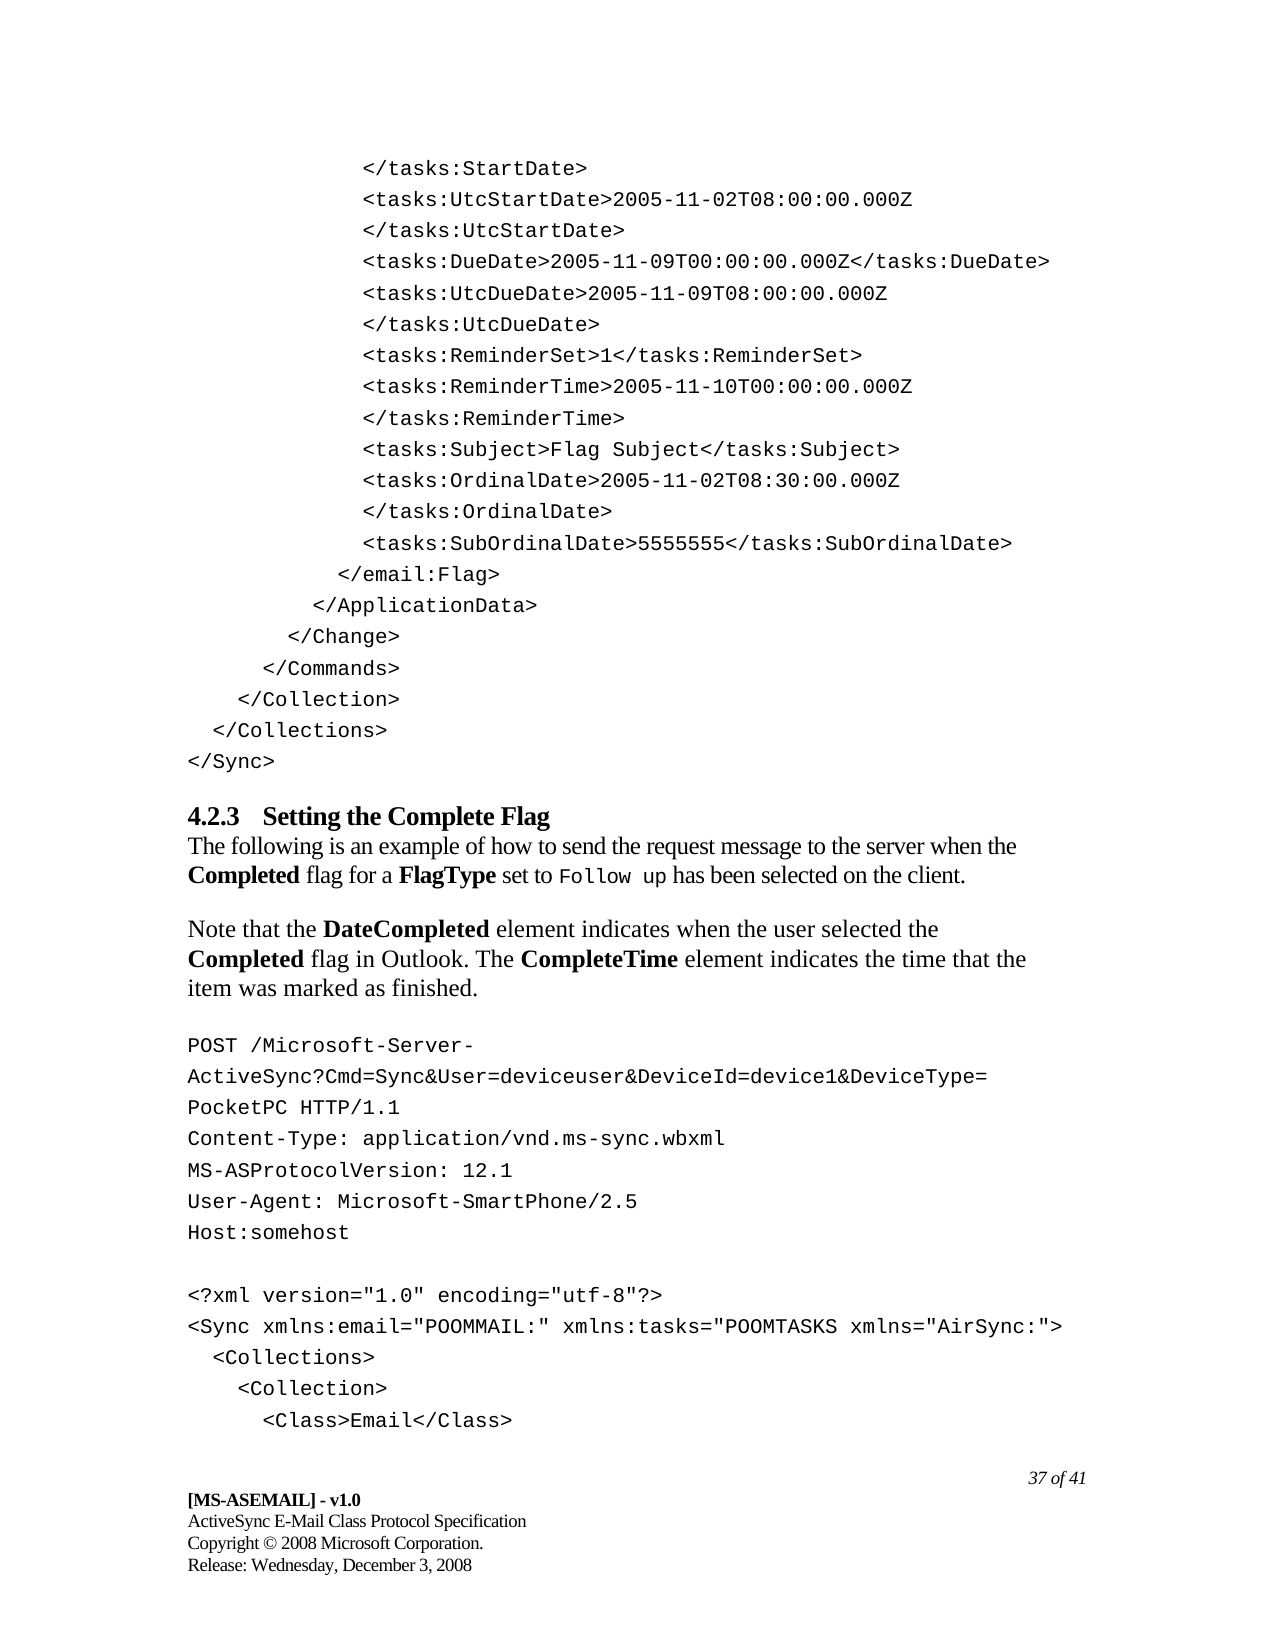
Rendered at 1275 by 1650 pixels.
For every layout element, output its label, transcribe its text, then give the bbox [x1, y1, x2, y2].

text <tasks:DueDate>2005-11-09T00:00:00.000Z</tasks:DueDate> [187, 244, 1087, 275]
text </Collection> [187, 681, 1087, 712]
text Note that the DateCompleted element indicates when the user selected the Completed flag in Outlook. The CompleteTime element indicates the time that the item was marked as finished. [187, 914, 1050, 1002]
text <Collection> [187, 1371, 1087, 1402]
text ActiveSync?Cmd=Sync&User=deviceuser&DeviceId=device1&DeviceType= [187, 1058, 1087, 1089]
text <Sync xmlns:email="POOMMAIL:" xmlns:tasks="POOMTASKS xmlns="AirSync:"> [187, 1308, 1087, 1339]
text </tasks:StartDate> [187, 150, 1087, 181]
text <Collections> [187, 1339, 1087, 1371]
subtitle Setting the Complete Flag [187, 800, 1087, 831]
text </tasks:UtcStartDate> [187, 212, 1087, 244]
text POST /Microsoft-Server- [187, 1027, 1087, 1058]
text </Sync> [187, 744, 1087, 775]
text <tasks:ReminderSet>1</tasks:ReminderSet> [187, 337, 1087, 369]
text Content-Type: application/vnd.ms-sync.wbxml [187, 1121, 1087, 1152]
text </Change> [187, 619, 1087, 650]
text <?xml version="1.0" encoding="utf-8"?> [187, 1277, 1087, 1308]
text <tasks:OrdinalDate>2005-11-02T08:30:00.000Z [187, 462, 1087, 494]
text </tasks:ReminderTime> [187, 400, 1087, 431]
text PocketPC HTTP/1.1 [187, 1089, 1087, 1121]
text User-Agent: Microsoft-SmartPhone/2.5 [187, 1183, 1087, 1214]
text </tasks:UtcDueDate> [187, 306, 1087, 337]
text <Class>Email</Class> [187, 1402, 1087, 1433]
text <tasks:SubOrdinalDate>5555555</tasks:SubOrdinalDate> [187, 525, 1087, 556]
text <tasks:Subject>Flag Subject</tasks:Subject> [187, 431, 1087, 462]
text <tasks:UtcDueDate>2005-11-09T08:00:00.000Z [187, 275, 1087, 306]
text <tasks:ReminderTime>2005-11-10T00:00:00.000Z [187, 369, 1087, 400]
text </Collections> [187, 712, 1087, 744]
text </tasks:OrdinalDate> [187, 494, 1087, 525]
text <tasks:UtcStartDate>2005-11-02T08:00:00.000Z [187, 181, 1087, 212]
text </email:Flag> [187, 556, 1087, 587]
text The following is an example of how to send the request message to the server when the Completed flag for a FlagType set to Follow up has been selected on the client. [187, 831, 1087, 889]
text Host:somehost [187, 1214, 1087, 1246]
text </ApplicationData> [187, 587, 1087, 619]
text </Commands> [187, 650, 1087, 681]
text MS-ASProtocolVersion: 12.1 [187, 1152, 1087, 1183]
